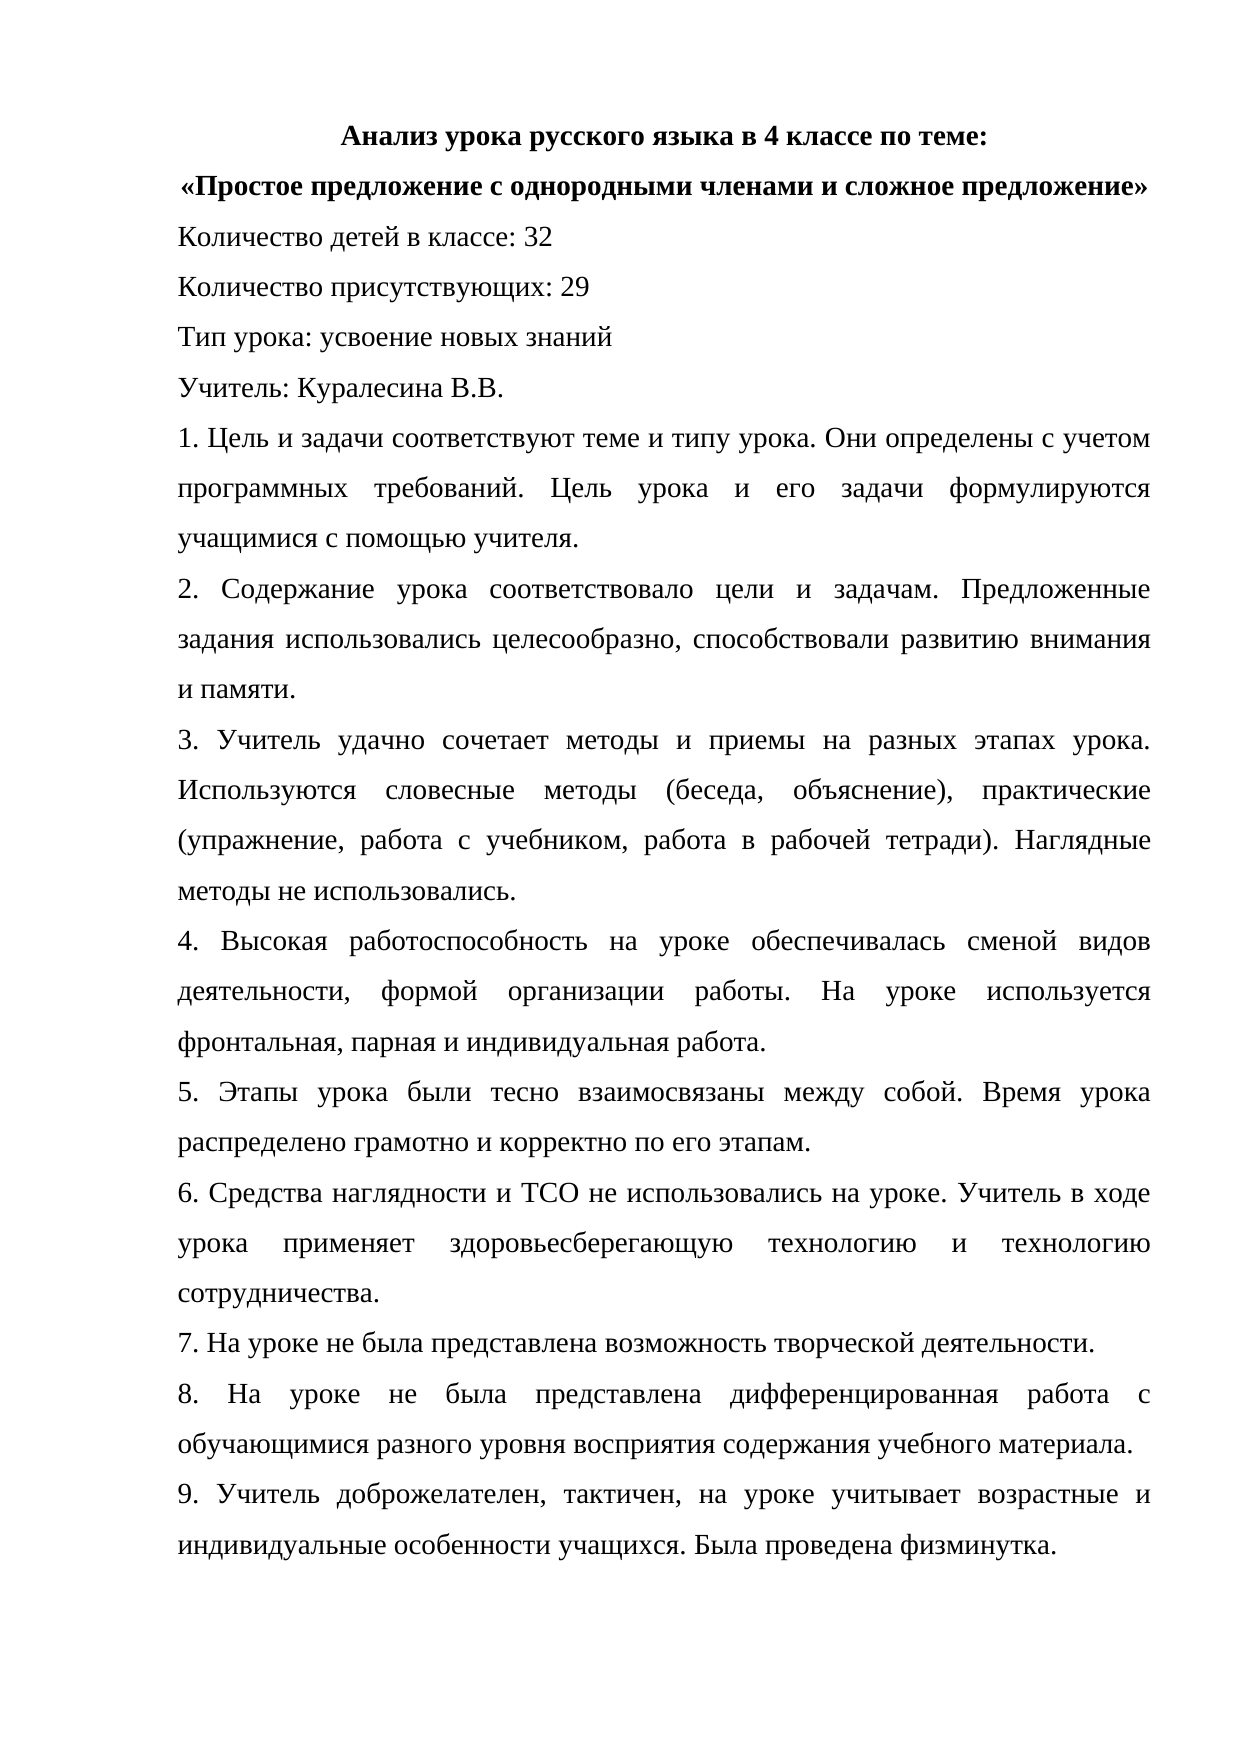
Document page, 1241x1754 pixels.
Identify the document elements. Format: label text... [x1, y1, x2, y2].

text 5. Этапы урока были тесно взаимосвязаны между собой. Время урока распределено грамотно и корректно по его этапам. [177, 1074, 1152, 1158]
text 8. На уроке не была представлена дифференцированная работа с обучающимися разного уровня восприятия содержания учебного материала. [177, 1376, 1152, 1460]
text Тип урока: усвоение новых знаний [177, 319, 1152, 353]
text 2. Содержание урока соответствовало цели и задачам. Предложенные задания использовались целесообразно, способствовали развитию внимания и памяти. [177, 571, 1152, 705]
text 3. Учитель удачно сочетает методы и приемы на разных этапах урока. Используются словесные методы (беседа, объяснение), практические (упражнение, работа с учебником, работа в рабочей тетради). Наглядные методы не использовались. [177, 722, 1152, 906]
text 4. Высокая работоспособность на уроке обеспечивалась сменой видов деятельности, формой организации работы. На уроке используется фронтальная, парная и индивидуальная работа. [177, 923, 1152, 1057]
text Количество детей в классе: 32 [177, 219, 1152, 252]
text 9. Учитель доброжелателен, тактичен, на уроке учитывает возрастные и индивидуальные особенности учащихся. Была проведена физминутка. [177, 1477, 1152, 1560]
text Анализ урока русского языка в 4 классе по теме: [177, 118, 1152, 152]
text Учитель: Куралесина В.В. [177, 370, 1152, 403]
text 1. Цель и задачи соответствуют теме и типу урока. Они определены с учетом программных требований. Цель урока и его задачи формулируются учащимися с помощью учителя. [177, 420, 1152, 554]
text 6. Средства наглядности и ТСО не использовались на уроке. Учитель в ходе урока применяет здоровьесберегающую технологию и технологию сотрудничества. [177, 1175, 1152, 1309]
text 7. На уроке не была представлена возможность творческой деятельности. [177, 1326, 1152, 1359]
text Количество присутствующих: 29 [177, 269, 1152, 303]
text «Простое предложение с однородными членами и сложное предложение» [177, 168, 1152, 202]
